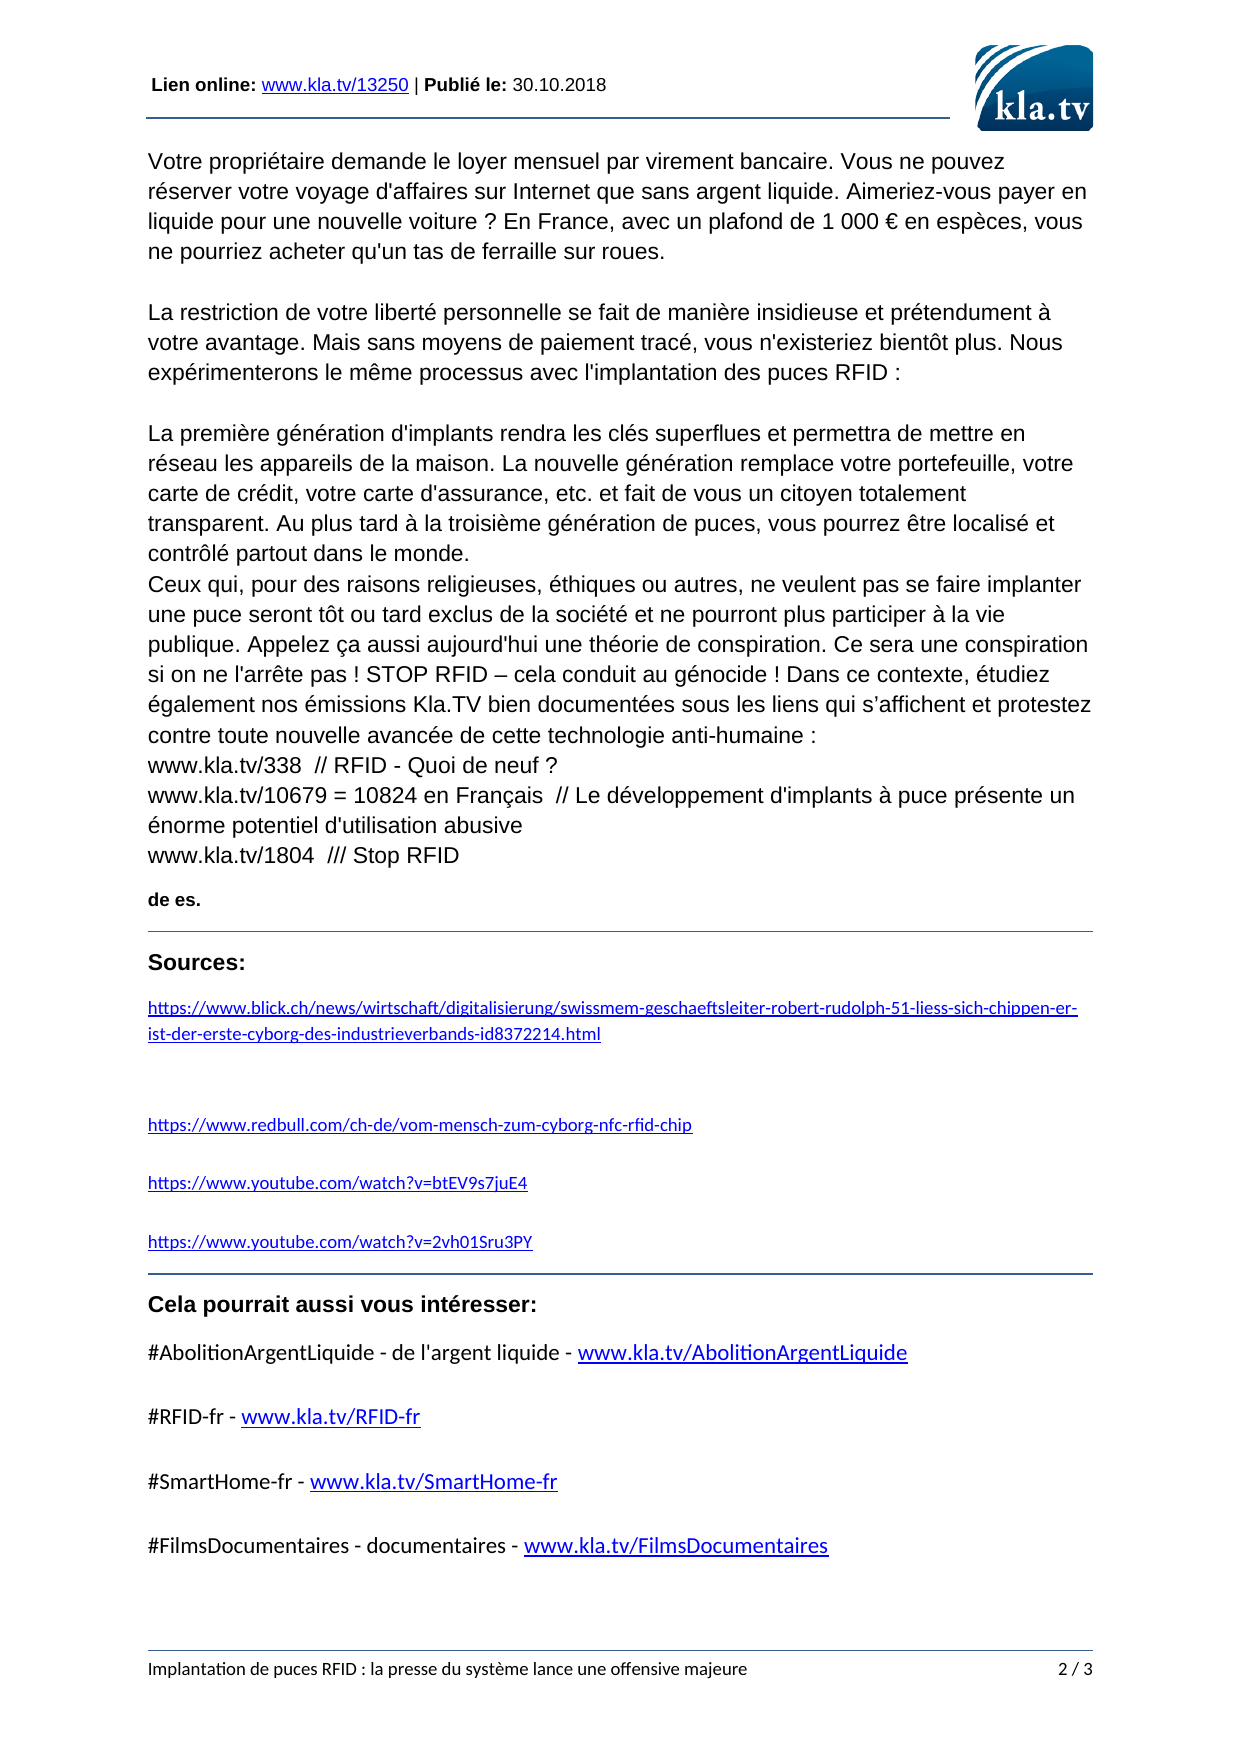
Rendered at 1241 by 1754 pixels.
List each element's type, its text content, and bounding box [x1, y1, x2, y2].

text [148, 148, 1093, 869]
text Cela pourrait aussi vous intéresser: [148, 1275, 1093, 1318]
text de es. [148, 889, 1093, 911]
text https://www.blick.ch/news/wirtschaft/digitalisierung/swissmem-geschaeftsleiter-robert-rudolph-51-liess-sich-chippen-er-ist-der-erste-cyborg-des-industrieverbands-id8372214.html https://www.redbull.com/ch-de/vom-mensch-zum-cyborg-nfc-rfid-chip https://www.youtube.com/watch?v=btEV9s7juE4 https://www.youtube.com/watch?v=2vh01Sru3PY [148, 996, 1093, 1253]
text #AbolitionArgentLiquide - de l'argent liquide - www.kla.tv/AbolitionArgentLiquide #RFID-fr - www.kla.tv/RFID-fr #SmartHome-fr - www.kla.tv/SmartHome-fr #FilmsDocumentaires - documentaires - www.kla.tv/FilmsDocumentaires [148, 1338, 1093, 1559]
text Sources: [148, 932, 1093, 975]
